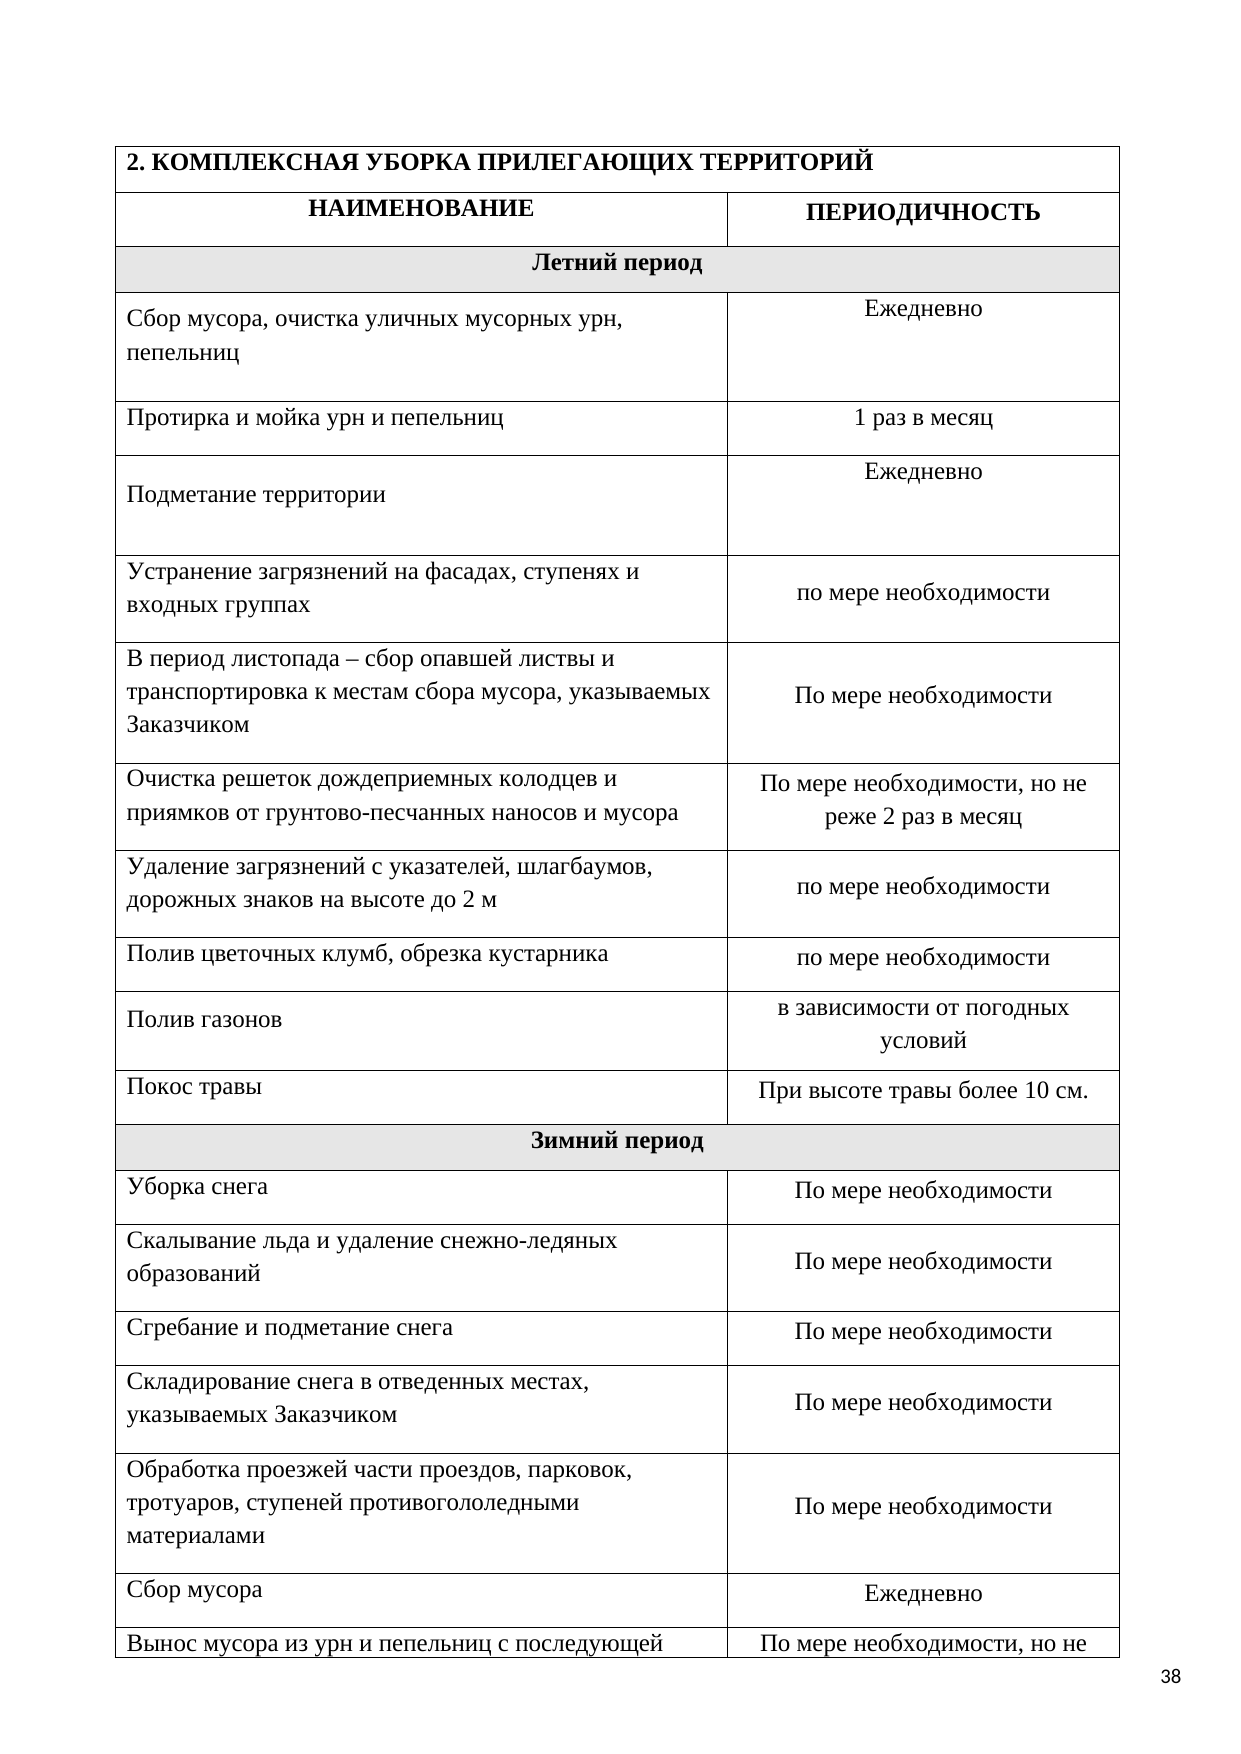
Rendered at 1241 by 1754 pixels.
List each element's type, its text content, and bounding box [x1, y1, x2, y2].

table_cell ПЕРИОДИЧНОСТЬ [728, 193, 1119, 246]
table_cell По мере необходимости, но не реже 2 раз в месяц [728, 764, 1119, 850]
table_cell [116, 1628, 727, 1657]
table_cell По мере необходимости [728, 643, 1119, 762]
table_cell По мере необходимости [728, 1312, 1119, 1365]
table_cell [728, 1628, 1119, 1657]
table_cell Скалывание льда и удаление снежно-ледяных образований [116, 1225, 727, 1311]
table_cell Летний период [116, 247, 1119, 292]
table_cell Сбор мусора [116, 1574, 727, 1627]
table_cell В период листопада – сбор опавшей листвы и транспортировка к местам сбора мусора, указываемых Заказчиком [116, 643, 727, 762]
table_cell Ежедневно [728, 293, 1119, 401]
table_cell При высоте травы более 10 см. [728, 1071, 1119, 1124]
table_cell Полив газонов [116, 992, 727, 1070]
table_cell Покос травы [116, 1071, 727, 1124]
table_cell Протирка и мойка урн и пепельниц [116, 402, 727, 455]
table_cell Устранение загрязнений на фасадах, ступенях и входных группах [116, 556, 727, 642]
table_cell Сгребание и подметание снега [116, 1312, 727, 1365]
table_cell Очистка решеток дождеприемных колодцев и приямков от грунтово-песчанных наносов и мусора [116, 764, 727, 850]
table_cell По мере необходимости [728, 1366, 1119, 1453]
table_cell Обработка проезжей части проездов, парковок, тротуаров, ступеней противогололедными материалами [116, 1454, 727, 1573]
table_cell 1 раз в месяц [728, 402, 1119, 455]
table_cell Подметание территории [116, 456, 727, 555]
table_cell в зависимости от погодных условий [728, 992, 1119, 1070]
table_cell по мере необходимости [728, 556, 1119, 642]
table_cell Складирование снега в отведенных местах, указываемых Заказчиком [116, 1366, 727, 1453]
table_cell По мере необходимости [728, 1454, 1119, 1573]
table_cell НАИМЕНОВАНИЕ [116, 193, 727, 246]
table_cell Зимний период [116, 1125, 1119, 1170]
table_cell Удаление загрязнений с указателей, шлагбаумов, дорожных знаков на высоте до 2 м [116, 851, 727, 937]
table_cell Ежедневно [728, 456, 1119, 555]
table_cell Ежедневно [728, 1574, 1119, 1627]
table_cell по мере необходимости [728, 851, 1119, 937]
table_cell Сбор мусора, очистка уличных мусорных урн, пепельниц [116, 293, 727, 401]
table_cell по мере необходимости [728, 938, 1119, 991]
table_cell Уборка снега [116, 1171, 727, 1224]
table_cell По мере необходимости [728, 1225, 1119, 1311]
table_header 2. КОМПЛЕКСНАЯ УБОРКА ПРИЛЕГАЮЩИХ ТЕРРИТОРИЙ [116, 147, 1119, 192]
table_cell По мере необходимости [728, 1171, 1119, 1224]
table_cell Полив цветочных клумб, обрезка кустарника [116, 938, 727, 991]
